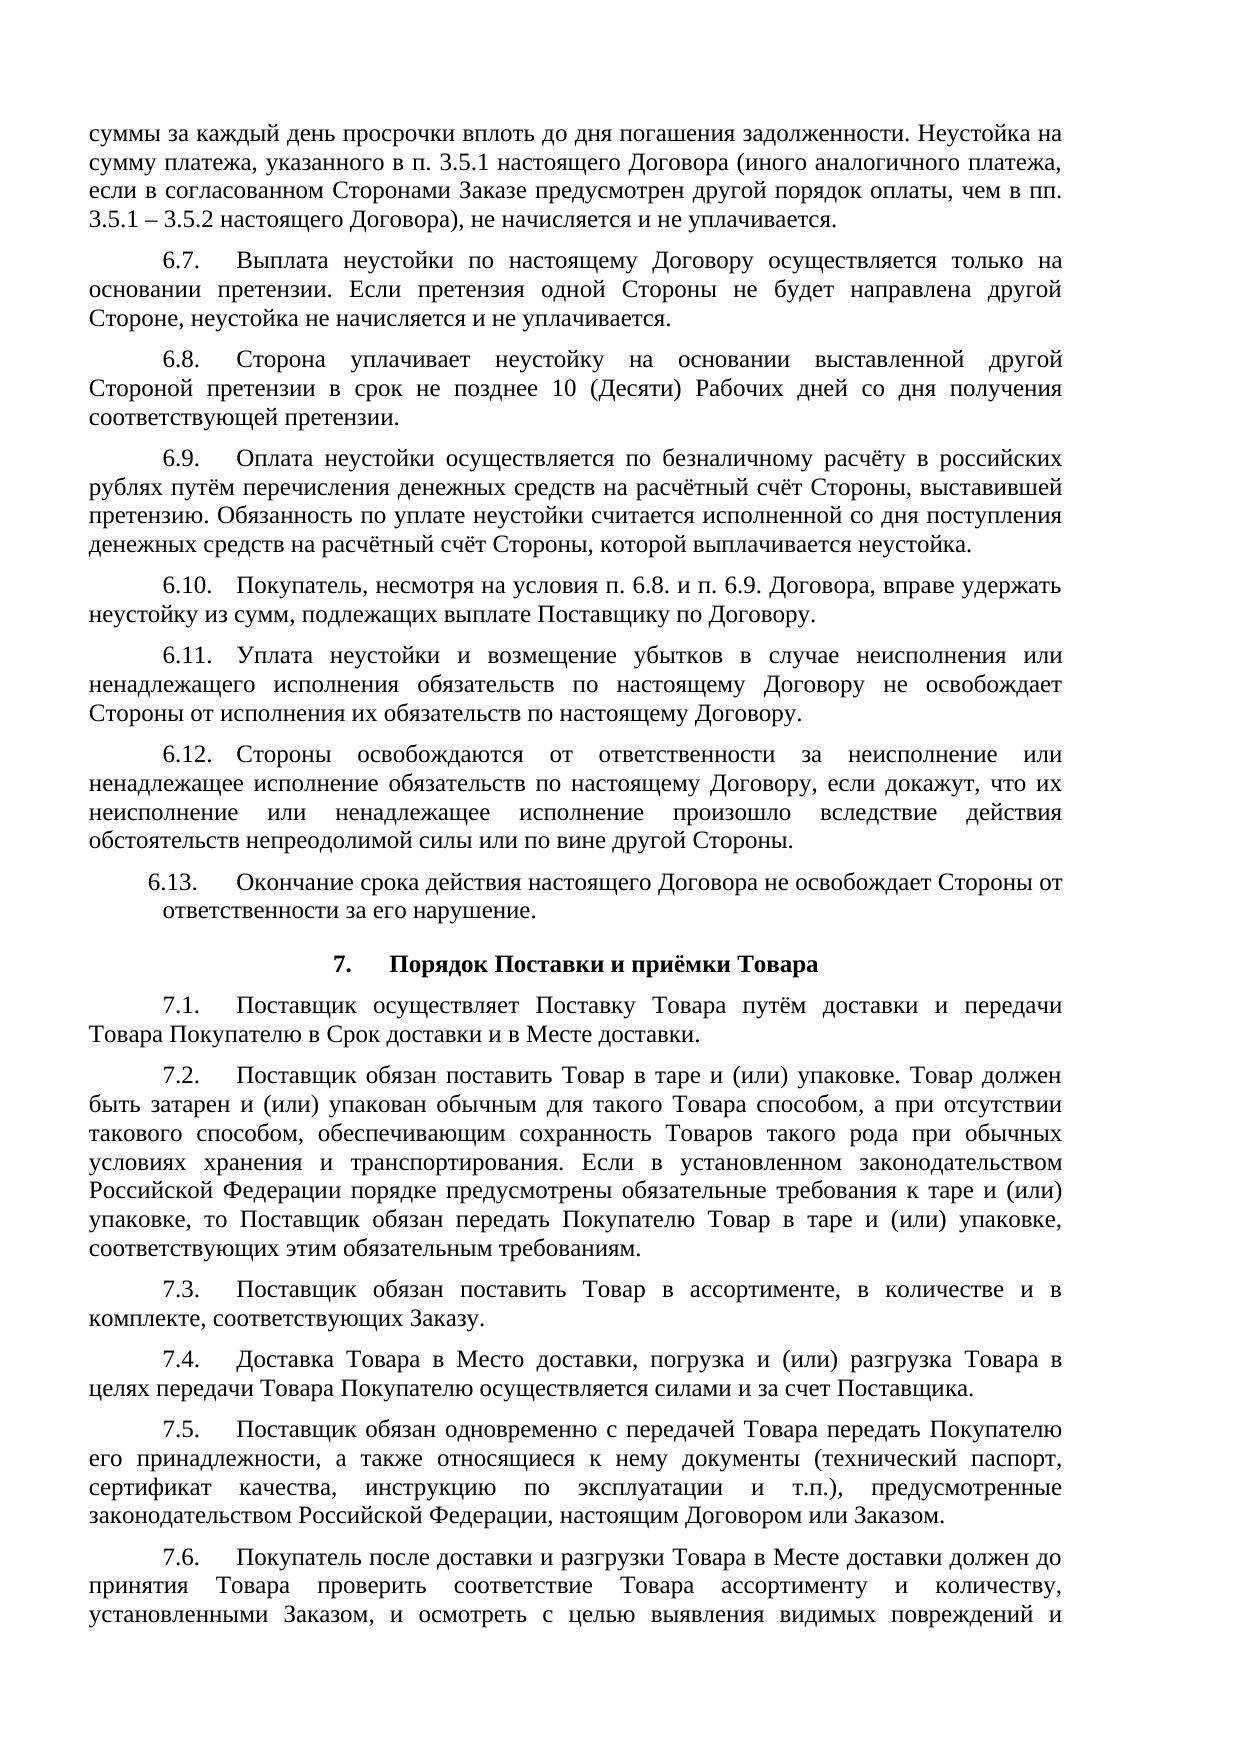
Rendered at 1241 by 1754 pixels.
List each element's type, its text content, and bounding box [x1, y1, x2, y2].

list Уплата неустойки и возмещение убытков в случае неисполнения или ненадлежащего исполнения обязательств по настоящему Договору не освобождает Стороны от исполнения их обязательств по настоящему Договору. [89, 641, 1063, 727]
list Окончание срока действия настоящего Договора не освобождает Стороны от ответственности за его нарушение. [148, 867, 1063, 924]
list Стороны освобождаются от ответственности за неисполнение или ненадлежащее исполнение обязательств по настоящему Договору, если докажут, что их неисполнение или ненадлежащее исполнение произошло вследствие действия обстоятельств непреодолимой силы или по вине другой Стороны. [89, 739, 1063, 854]
list Покупатель, несмотря на условия п. 6.8. и п. 6.9. Договора, вправе удержать неустойку из сумм, подлежащих выплате Поставщику по Договору. [89, 571, 1063, 628]
list Порядок Поставки и приёмки Товара [89, 949, 1063, 978]
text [89, 1542, 1063, 1628]
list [89, 118, 1063, 233]
list Выплата неустойки по настоящему Договору осуществляется только на основании претензии. Если претензия одной Стороны не будет направлена другой Стороне, неустойка не начисляется и не уплачивается. [89, 246, 1063, 332]
list Поставщик осуществляет Поставку Товара путём доставки и передачи Товара Покупателю в Срок доставки и в Месте доставки. [89, 991, 1063, 1048]
list Оплата неустойки осуществляется по безналичному расчёту в российских рублях путём перечисления денежных средств на расчётный счёт Стороны, выставившей претензию. Обязанность по уплате неустойки считается исполненной со дня поступления денежных средств на расчётный счёт Стороны, которой выплачивается неустойка. [89, 443, 1063, 558]
list Поставщик обязан поставить Товар в таре и (или) упаковке. Товар должен быть затарен и (или) упакован обычным для такого Товара способом, а при отсутствии такового способом, обеспечивающим сохранность Товаров такого рода при обычных условиях хранения и транспортирования. Если в установленном законодательством Российской Федерации порядке предусмотрены обязательные требования к таре и (или) упаковке, то Поставщик обязан передать Покупателю Товар в таре и (или) упаковке, соответствующих этим обязательным требованиям. [89, 1061, 1063, 1262]
text 7.4. Доставка Товара в Место доставки, погрузка и (или) разгрузка Товара в целях передачи Товара Покупателю осуществляется силами и за счет Поставщика. [89, 1344, 1063, 1402]
list Поставщик обязан поставить Товар в ассортименте, в количестве и в комплекте, соответствующих Заказу. [89, 1274, 1063, 1332]
list Сторона уплачивает неустойку на основании выставленной другой Стороной претензии в срок не позднее 10 (Десяти) Рабочих дней со дня получения соответствующей претензии. [89, 344, 1063, 431]
text 7.5. Поставщик обязан одновременно с передачей Товара передать Покупателю его принадлежности, а также относящиеся к нему документы (технический паспорт, сертификат качества, инструкцию по эксплуатации и т.п.), предусмотренные законодательством Российской Федерации, настоящим Договором или Заказом. [89, 1414, 1063, 1529]
